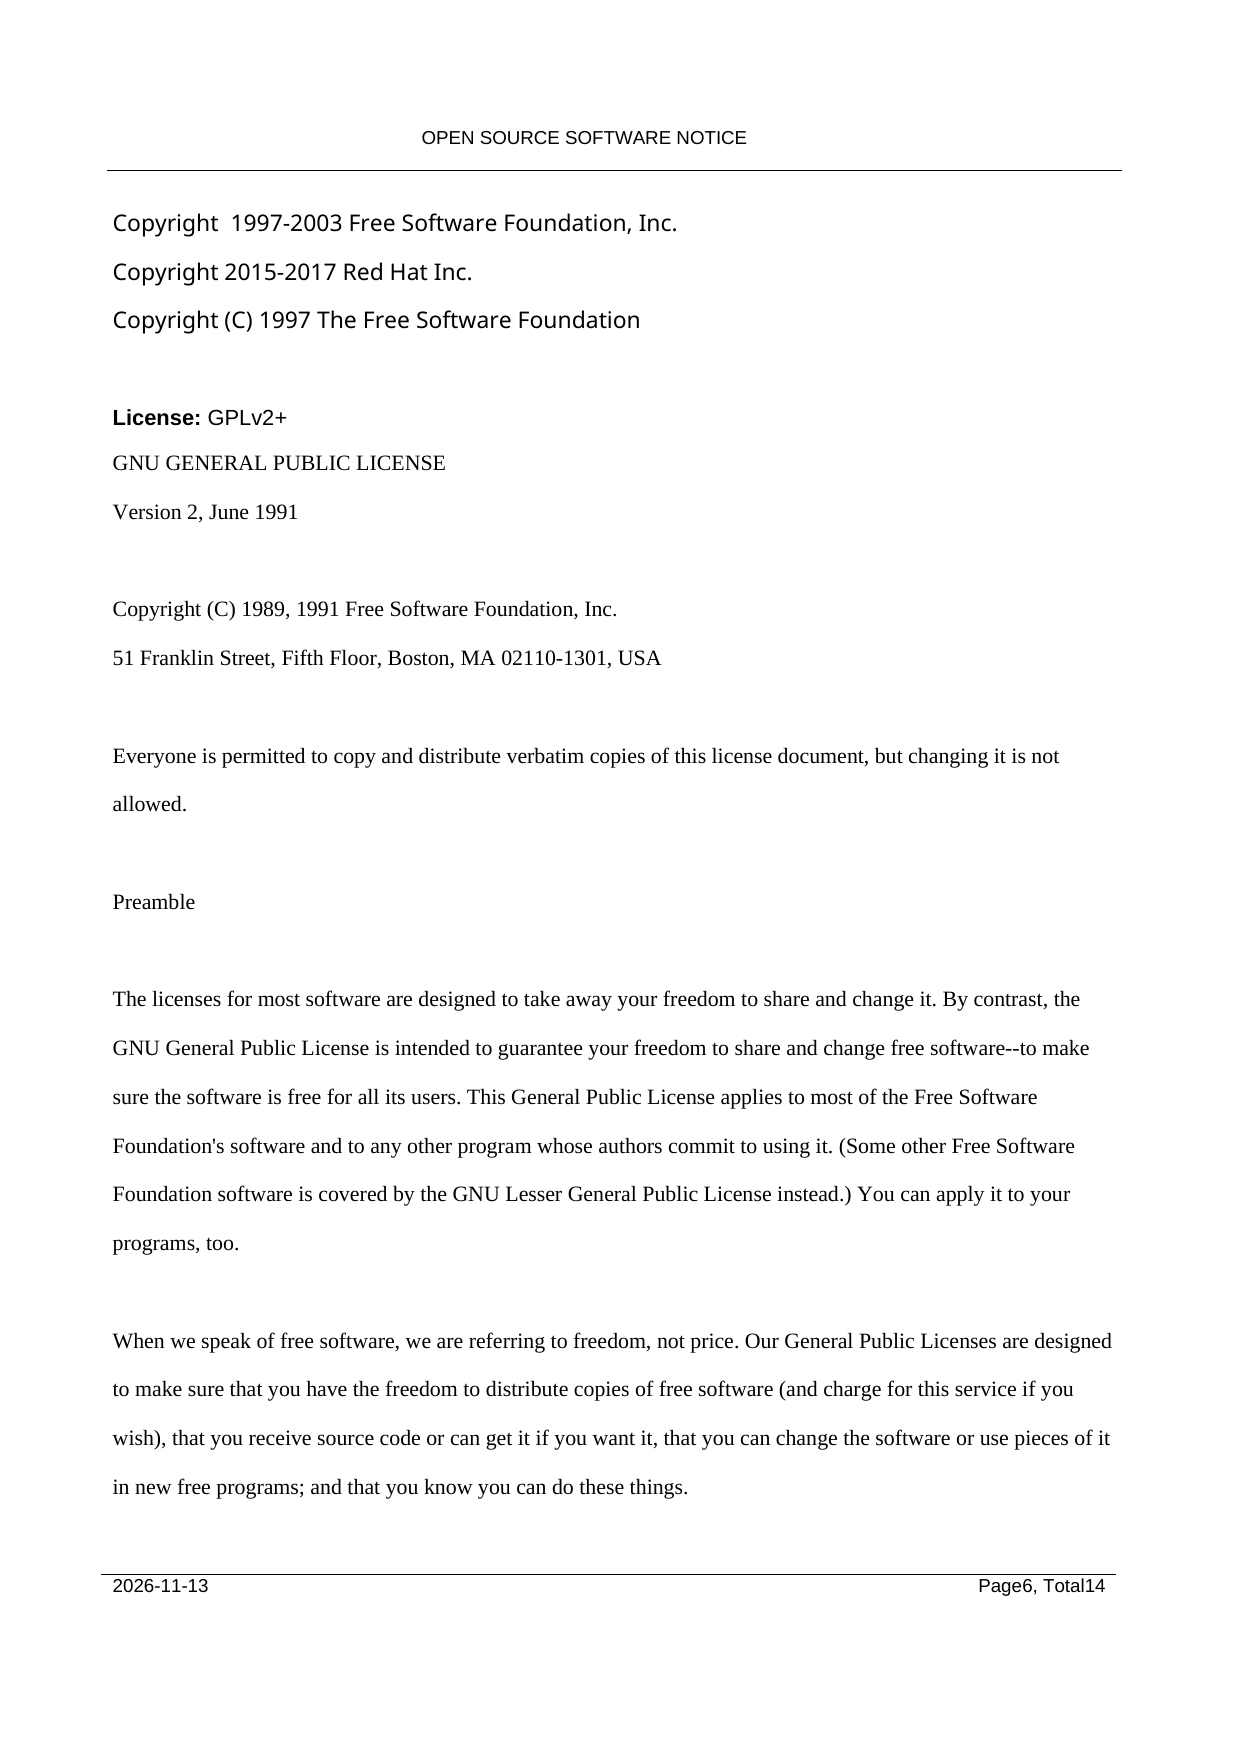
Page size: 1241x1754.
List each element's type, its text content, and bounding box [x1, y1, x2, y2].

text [112, 206, 1128, 385]
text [112, 446, 1128, 1503]
text License: GPLv2+ [112, 401, 1128, 434]
